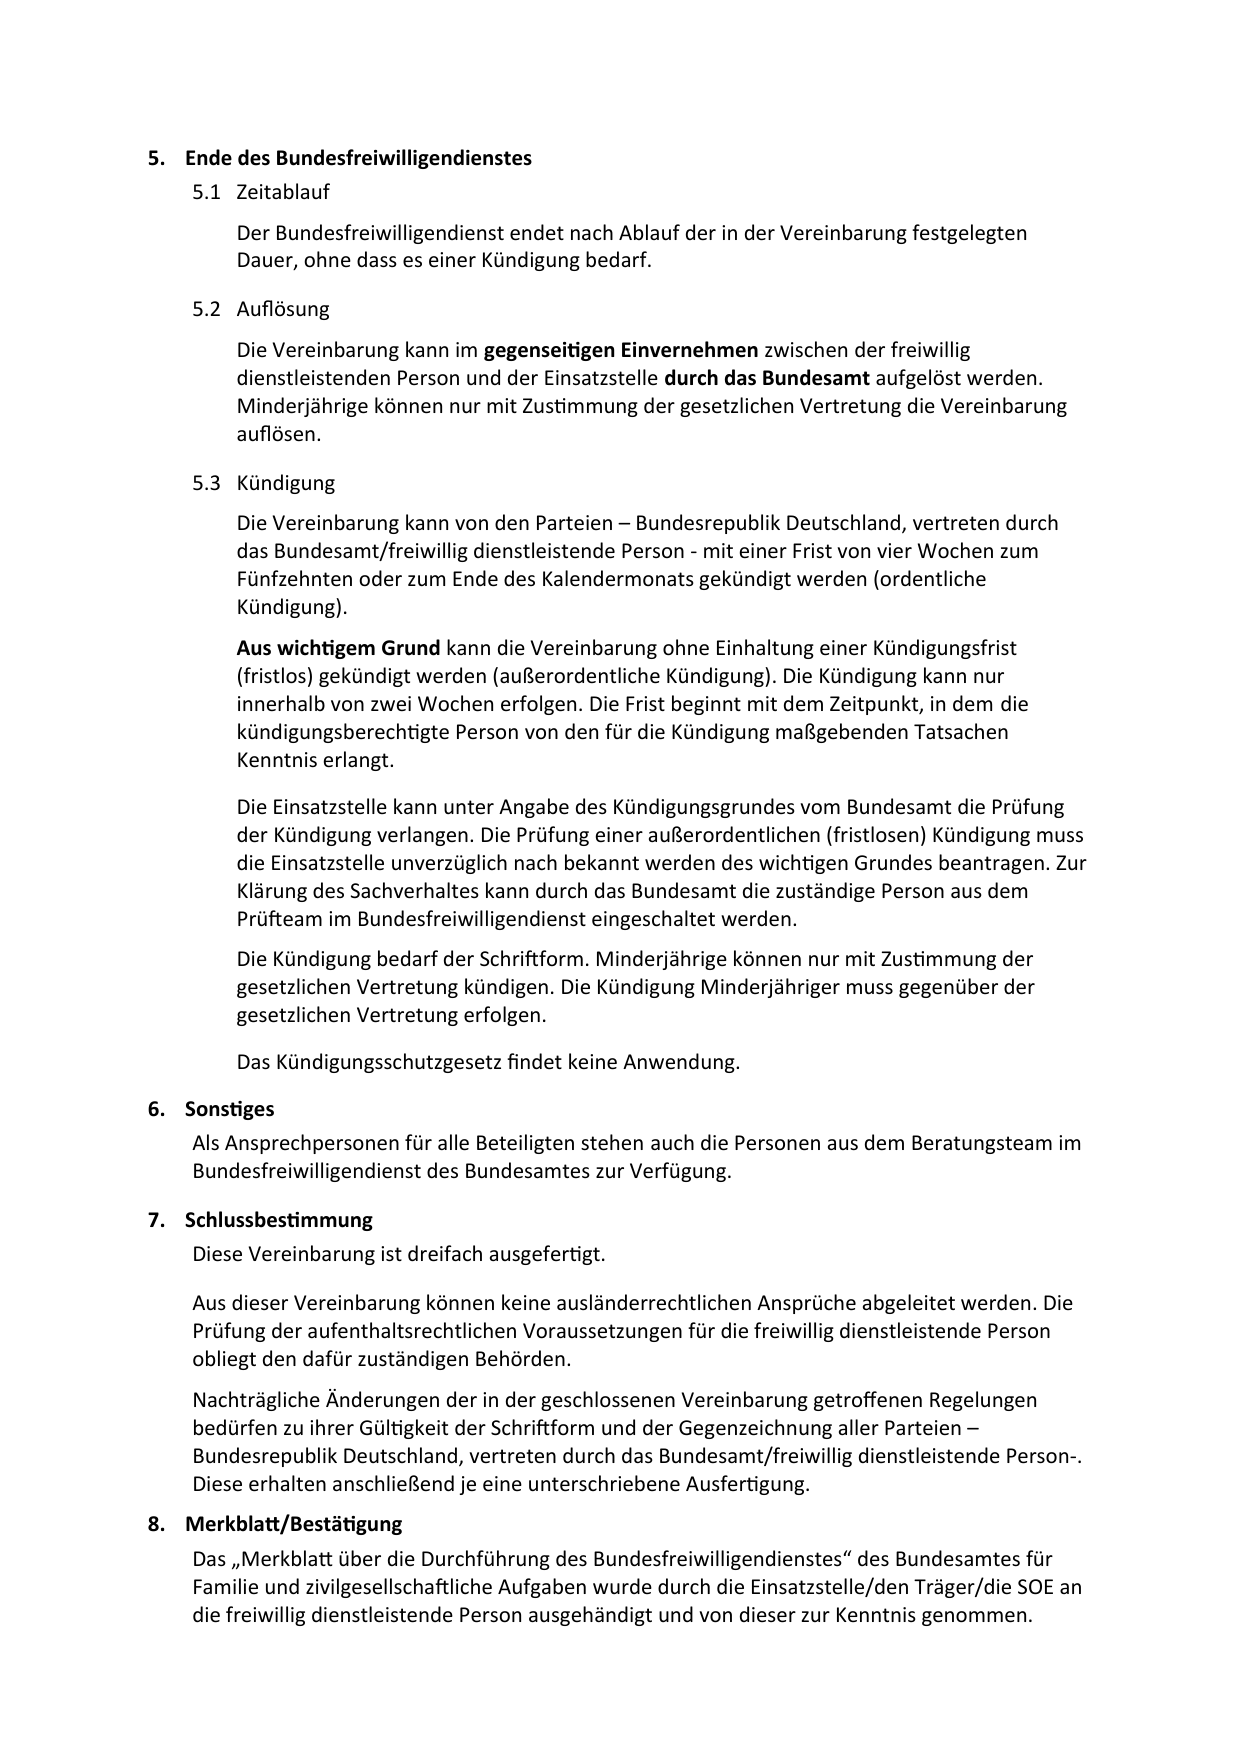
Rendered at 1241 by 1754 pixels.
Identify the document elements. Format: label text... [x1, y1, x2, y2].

text Das Kündigungsschutzgesetz findet keine Anwendung. [236, 1047, 1092, 1075]
text Die Kündigung bedarf der Schriftform. Minderjährige können nur mit Zustimmung der gesetzlichen Vertretung kündigen. Die Kündigung Minderjähriger muss gegenüber der gesetzlichen Vertretung erfolgen. [236, 944, 1092, 1028]
text Die Vereinbarung kann von den Parteien – Bundesrepublik Deutschland, vertreten durch das Bundesamt/freiwillig dienstleistende Person - mit einer Frist von vier Wochen zum Fünfzehnten oder zum Ende des Kalendermonats gekündigt werden (ordentliche Kündigung). [236, 508, 1092, 621]
text Als Ansprechpersonen für alle Beteiligten stehen auch die Personen aus dem Beratungsteam im Bundesfreiwilligendienst des Bundesamtes zur Verfügung. [192, 1128, 1092, 1184]
subtitle Ende des Bundesfreiwilligendienstes [148, 143, 1092, 171]
text Der Bundesfreiwilligendienst endet nach Ablauf der in der Vereinbarung festgelegten Dauer, ohne dass es einer Kündigung bedarf. [236, 218, 1092, 274]
subtitle Schlussbestimmung [148, 1205, 1092, 1233]
text Aus dieser Vereinbarung können keine ausländerrechtlichen Ansprüche abgeleitet werden. Die Prüfung der aufenthaltsrechtlichen Voraussetzungen für die freiwillig dienstleistende Person obliegt den dafür zuständigen Behörden. [192, 1288, 1092, 1372]
text Diese Vereinbarung ist dreifach ausgefertigt. [192, 1239, 1092, 1267]
text Die Vereinbarung kann im gegenseitigen Einvernehmen zwischen der freiwillig dienstleistenden Person und der Einsatzstelle durch das Bundesamt aufgelöst werden. Minderjährige können nur mit Zustimmung der gesetzlichen Vertretung die Vereinbarung auflösen. [236, 335, 1092, 447]
text Das „Merkblatt über die Durchführung des Bundesfreiwilligendienstes“ des Bundesamtes für Familie und zivilgesellschaftliche Aufgaben wurde durch die Einsatzstelle/den Träger/die SOE an die freiwillig dienstleistende Person ausgehändigt und von dieser zur Kenntnis genommen. [192, 1544, 1092, 1628]
subtitle 5.3 Kündigung [192, 468, 1092, 496]
subtitle Sonstiges [148, 1094, 1092, 1122]
subtitle 5.2 Auflösung [192, 294, 1092, 322]
text Nachträgliche Änderungen der in der geschlossenen Vereinbarung getroffenen Regelungen bedürfen zu ihrer Gültigkeit der Schriftform und der Gegenzeichnung aller Parteien –Bundesrepublik Deutschland, vertreten durch das Bundesamt/freiwillig dienstleistende Person-. Diese erhalten anschließend je eine unterschriebene Ausfertigung. [192, 1385, 1092, 1497]
text Die Einsatzstelle kann unter Angabe des Kündigungsgrundes vom Bundesamt die Prüfung der Kündigung verlangen. Die Prüfung einer außerordentlichen (fristlosen) Kündigung muss die Einsatzstelle unverzüglich nach bekannt werden des wichtigen Grundes beantragen. Zur Klärung des Sachverhaltes kann durch das Bundesamt die zuständige Person aus dem Prüfteam im Bundesfreiwilligendienst eingeschaltet werden. [236, 792, 1092, 932]
subtitle Merkblatt/Bestätigung [148, 1509, 1092, 1537]
text Aus wichtigem Grund kann die Vereinbarung ohne Einhaltung einer Kündigungsfrist (fristlos) gekündigt werden (außerordentliche Kündigung). Die Kündigung kann nur innerhalb von zwei Wochen erfolgen. Die Frist beginnt mit dem Zeitpunkt, in dem die kündigungsberechtigte Person von den für die Kündigung maßgebenden Tatsachen Kenntnis erlangt. [236, 633, 1092, 773]
subtitle 5.1 Zeitablauf [192, 177, 1092, 205]
